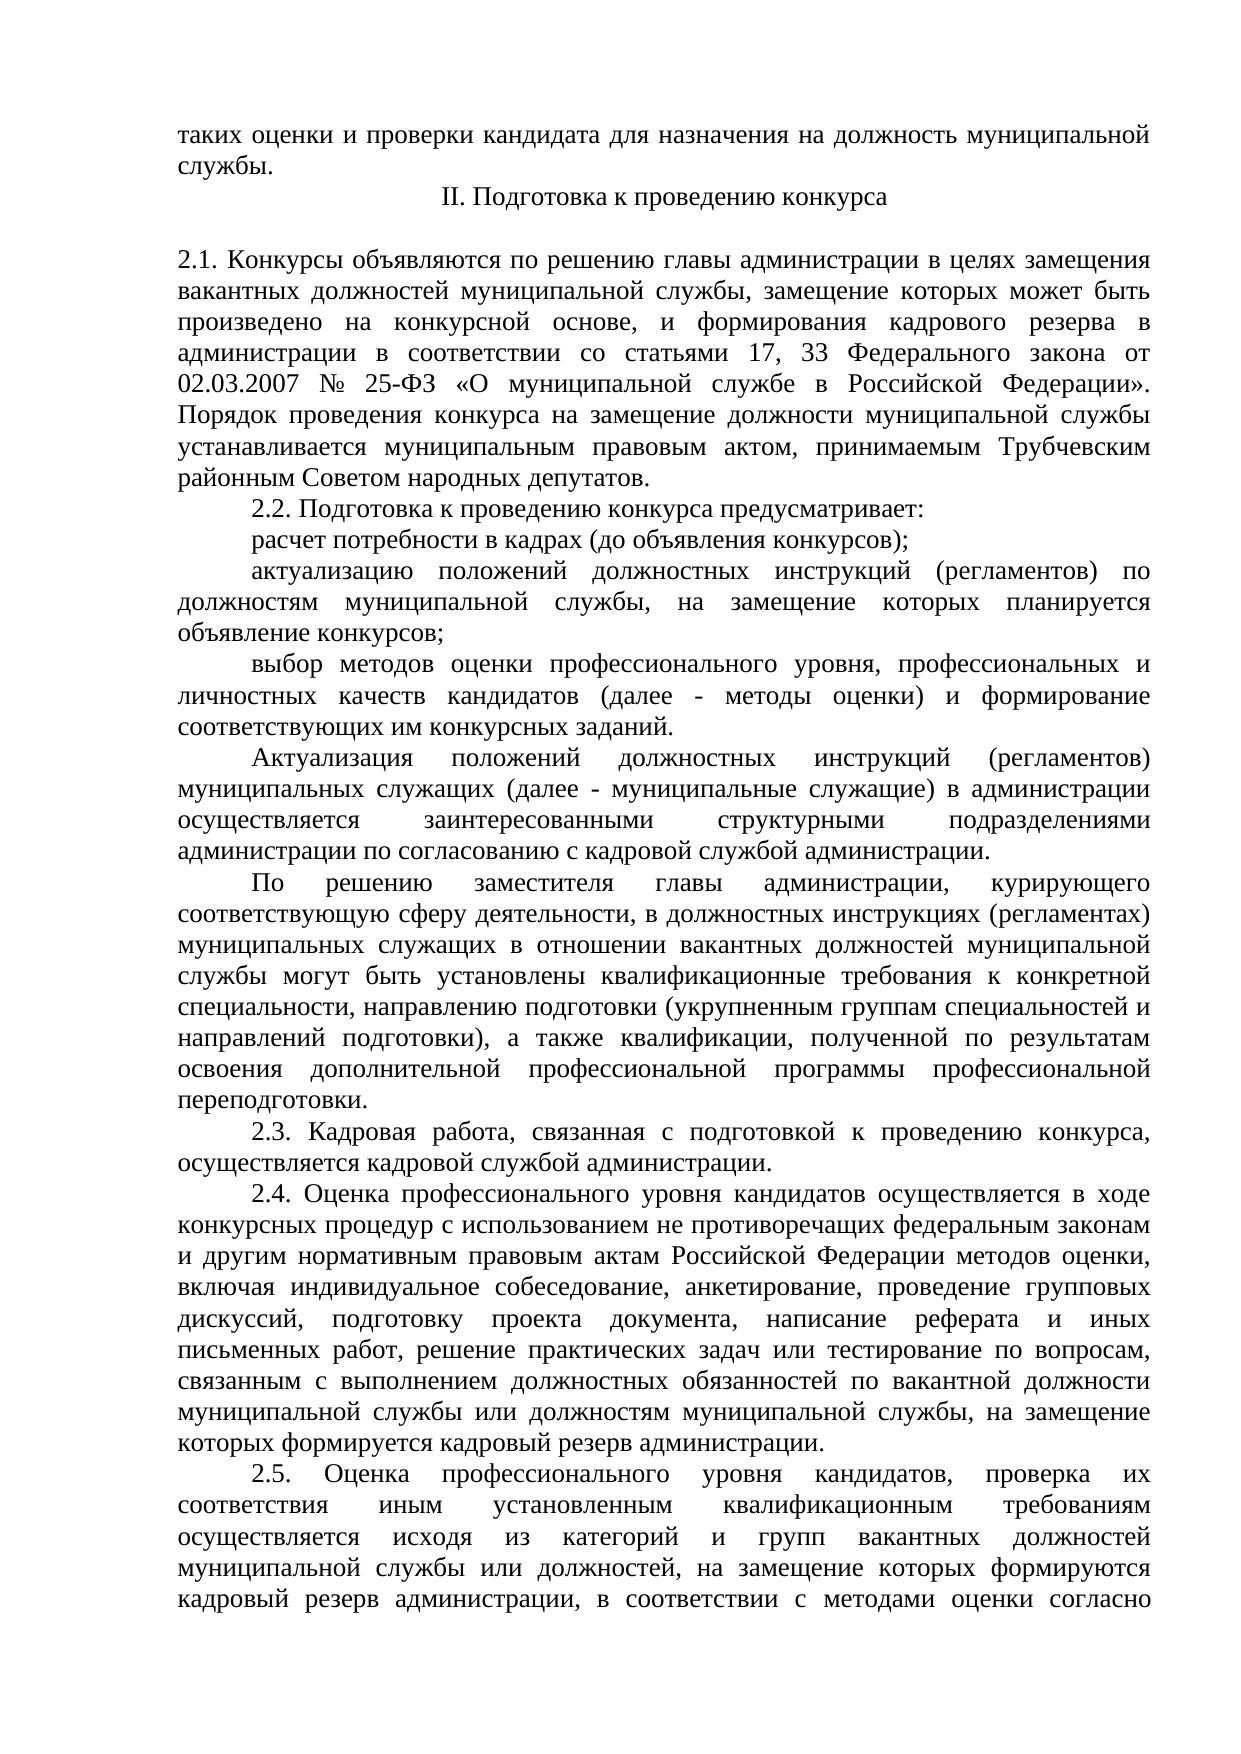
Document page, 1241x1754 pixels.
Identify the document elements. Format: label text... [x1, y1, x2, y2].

text расчет потребности в кадрах (до объявления конкурсов); [177, 523, 1152, 554]
text 2.4. Оценка профессионального уровня кандидатов осуществляется в ходе конкурсных процедур с использованием не противоречащих федеральным законам и другим нормативным правовым актам Российской Федерации методов оценки, включая индивидуальное собеседование, анкетирование, проведение групповых дискуссий, подготовку проекта документа, написание реферата и иных письменных работ, решение практических задач или тестирование по вопросам, связанным с выполнением должностных обязанностей по вакантной должности муниципальной службы или должностям муниципальной службы, на замещение которых формируется кадровый резерв администрации. [177, 1177, 1152, 1457]
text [177, 118, 1152, 180]
text актуализацию положений должностных инструкций (регламентов) по должностям муниципальной службы, на замещение которых планируется объявление конкурсов; [177, 554, 1152, 648]
title II. Подготовка к проведению конкурса [177, 180, 1152, 212]
text Актуализация положений должностных инструкций (регламентов) муниципальных служащих (далее - муниципальные служащие) в администрации осуществляется заинтересованными структурными подразделениями администрации по согласованию с кадровой службой администрации. [177, 741, 1152, 866]
text 2.3. Кадровая работа, связанная с подготовкой к проведению конкурса, осуществляется кадровой службой администрации. [177, 1115, 1152, 1177]
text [177, 1457, 1152, 1613]
text выбор методов оценки профессионального уровня, профессиональных и личностных качеств кандидатов (далее - методы оценки) и формирование соответствующих им конкурсных заданий. [177, 648, 1152, 741]
text 2.2. Подготовка к проведению конкурса предусматривает: [177, 492, 1152, 523]
text По решению заместителя главы администрации, курирующего соответствующую сферу деятельности, в должностных инструкциях (регламентах) муниципальных служащих в отношении вакантных должностей муниципальной службы могут быть установлены квалификационные требования к конкретной специальности, направлению подготовки (укрупненным группам специальностей и направлений подготовки), а также квалификации, полученной по результатам освоения дополнительной профессиональной программы профессиональной переподготовки. [177, 866, 1152, 1115]
text 2.1. Конкурсы объявляются по решению главы администрации в целях замещения вакантных должностей муниципальной службы, замещение которых может быть произведено на конкурсной основе, и формирования кадрового резерва в администрации в соответствии со статьями 17, 33 Федерального закона от 02.03.2007 № 25-ФЗ «О муниципальной службе в Российской Федерации». Порядок проведения конкурса на замещение должности муниципальной службы устанавливается муниципальным правовым актом, принимаемым Трубчевским районным Советом народных депутатов. [177, 243, 1152, 492]
